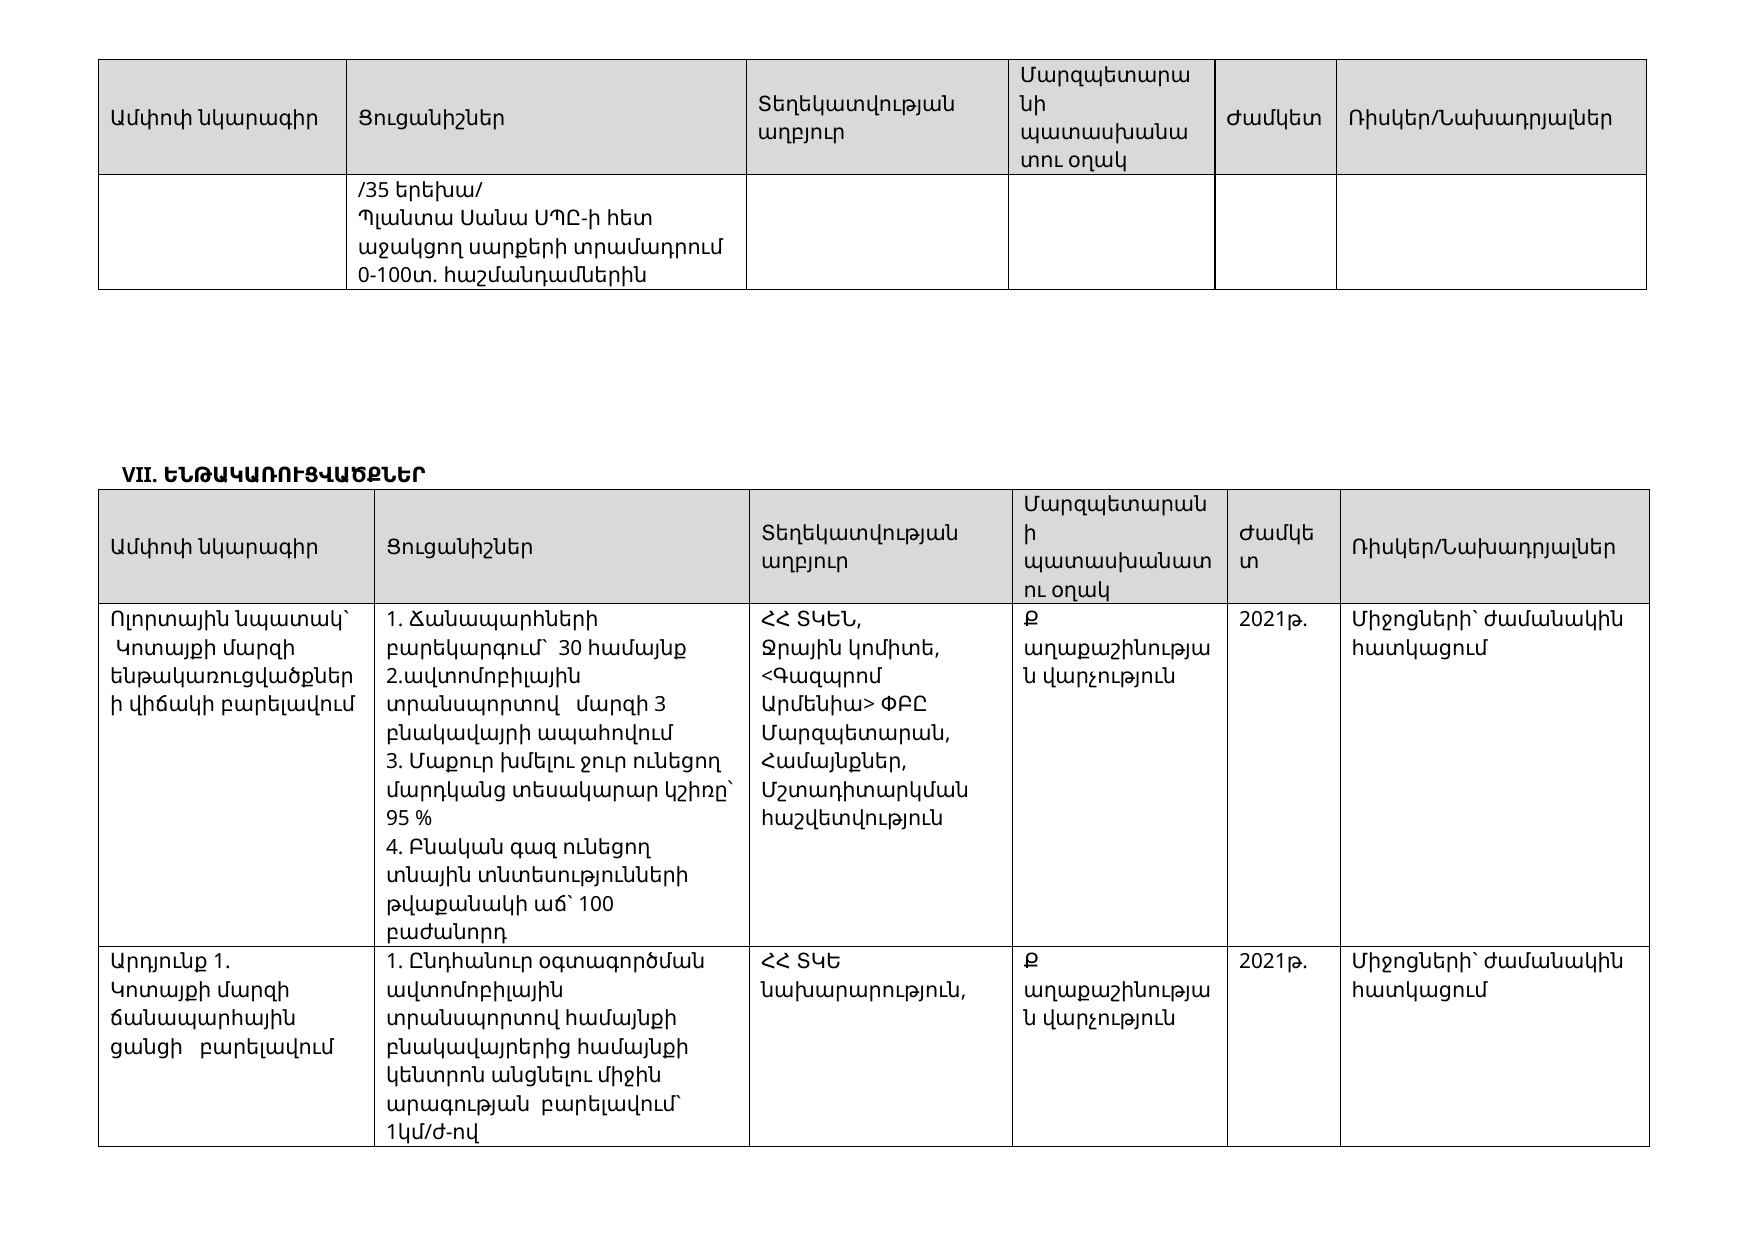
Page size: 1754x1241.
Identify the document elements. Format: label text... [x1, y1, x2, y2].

table_cell ՀՀ ՏԿԵՆ, Ջրային կոմիտե, <Գազպրոմ Արմենիա> ՓԲԸ Մարզպետարան, Համայնքներ, Մշտադիտարկման հաշվետվություն [750, 604, 1012, 946]
table_header Մարզպետարանի պատասխանատու օղակ [1009, 60, 1214, 174]
table_cell Ոլորտային նպատակ` Կոտայքի մարզի ենթակառուցվածքների վիճակի բարելավում [99, 604, 374, 946]
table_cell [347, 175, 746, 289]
text VII. ԵՆԹԱԿԱՌՈՒՑՎԱԾՔՆԵՐ [84, 460, 1668, 488]
table_cell Քաղաքաշինության վարչություն [1013, 604, 1227, 946]
table_header Ցուցանիշներ [375, 490, 749, 603]
table_cell Միջոցների` ժամանակին հատկացում [1341, 947, 1649, 1146]
table_header Ռիսկեր/Նախադրյալներ [1337, 60, 1646, 174]
table_header Ամփոփ նկարագիր [99, 490, 374, 603]
table_header Ժամկետ [1216, 60, 1336, 174]
table_cell 1. Ընդհանուր օգտագործման ավտոմոբիլային տրանսպորտով համայնքի բնակավայրերից համայնքի կենտրոն անցնելու միջին արագության բարելավում` 1կմ/ժ-ով [375, 947, 749, 1146]
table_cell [1009, 175, 1214, 289]
table_header Մարզպետարանի պատասխանատու օղակ [1013, 490, 1227, 603]
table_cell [1216, 175, 1336, 289]
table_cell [99, 175, 346, 289]
table_cell 1. Ճանապարհների բարեկարգում` 30 համայնք 2.ավտոմոբիլային տրանսպորտով մարզի 3 բնակավայրի ապահովում 3. Մաքուր խմելու ջուր ունեցող մարդկանց տեսակարար կշիռը՝ 95 % 4. Բնական գազ ունեցող տնային տնտեսությունների թվաքանակի աճ` 100 բաժանորդ [375, 604, 749, 946]
table_header Տեղեկատվության աղբյուր [747, 60, 1008, 174]
table_cell ՀՀ ՏԿԵ նախարարություն, [750, 947, 1012, 1146]
table_cell Քաղաքաշինության վարչություն [1013, 947, 1227, 1146]
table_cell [747, 175, 1008, 289]
table_cell 2021թ. [1228, 947, 1340, 1146]
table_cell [1337, 175, 1646, 289]
table_cell 2021թ. [1228, 604, 1340, 946]
table_header Ժամկետ [1228, 490, 1340, 603]
table_cell Արդյունք 1. Կոտայքի մարզի ճանապարհային ցանցի բարելավում [99, 947, 374, 1146]
table_header Ցուցանիշներ [347, 60, 746, 174]
table_header Ռիսկեր/Նախադրյալներ [1341, 490, 1649, 603]
table_cell Միջոցների` ժամանակին հատկացում [1341, 604, 1649, 946]
table_header Ամփոփ նկարագիր [99, 60, 346, 174]
table_header Տեղեկատվության աղբյուր [750, 490, 1012, 603]
